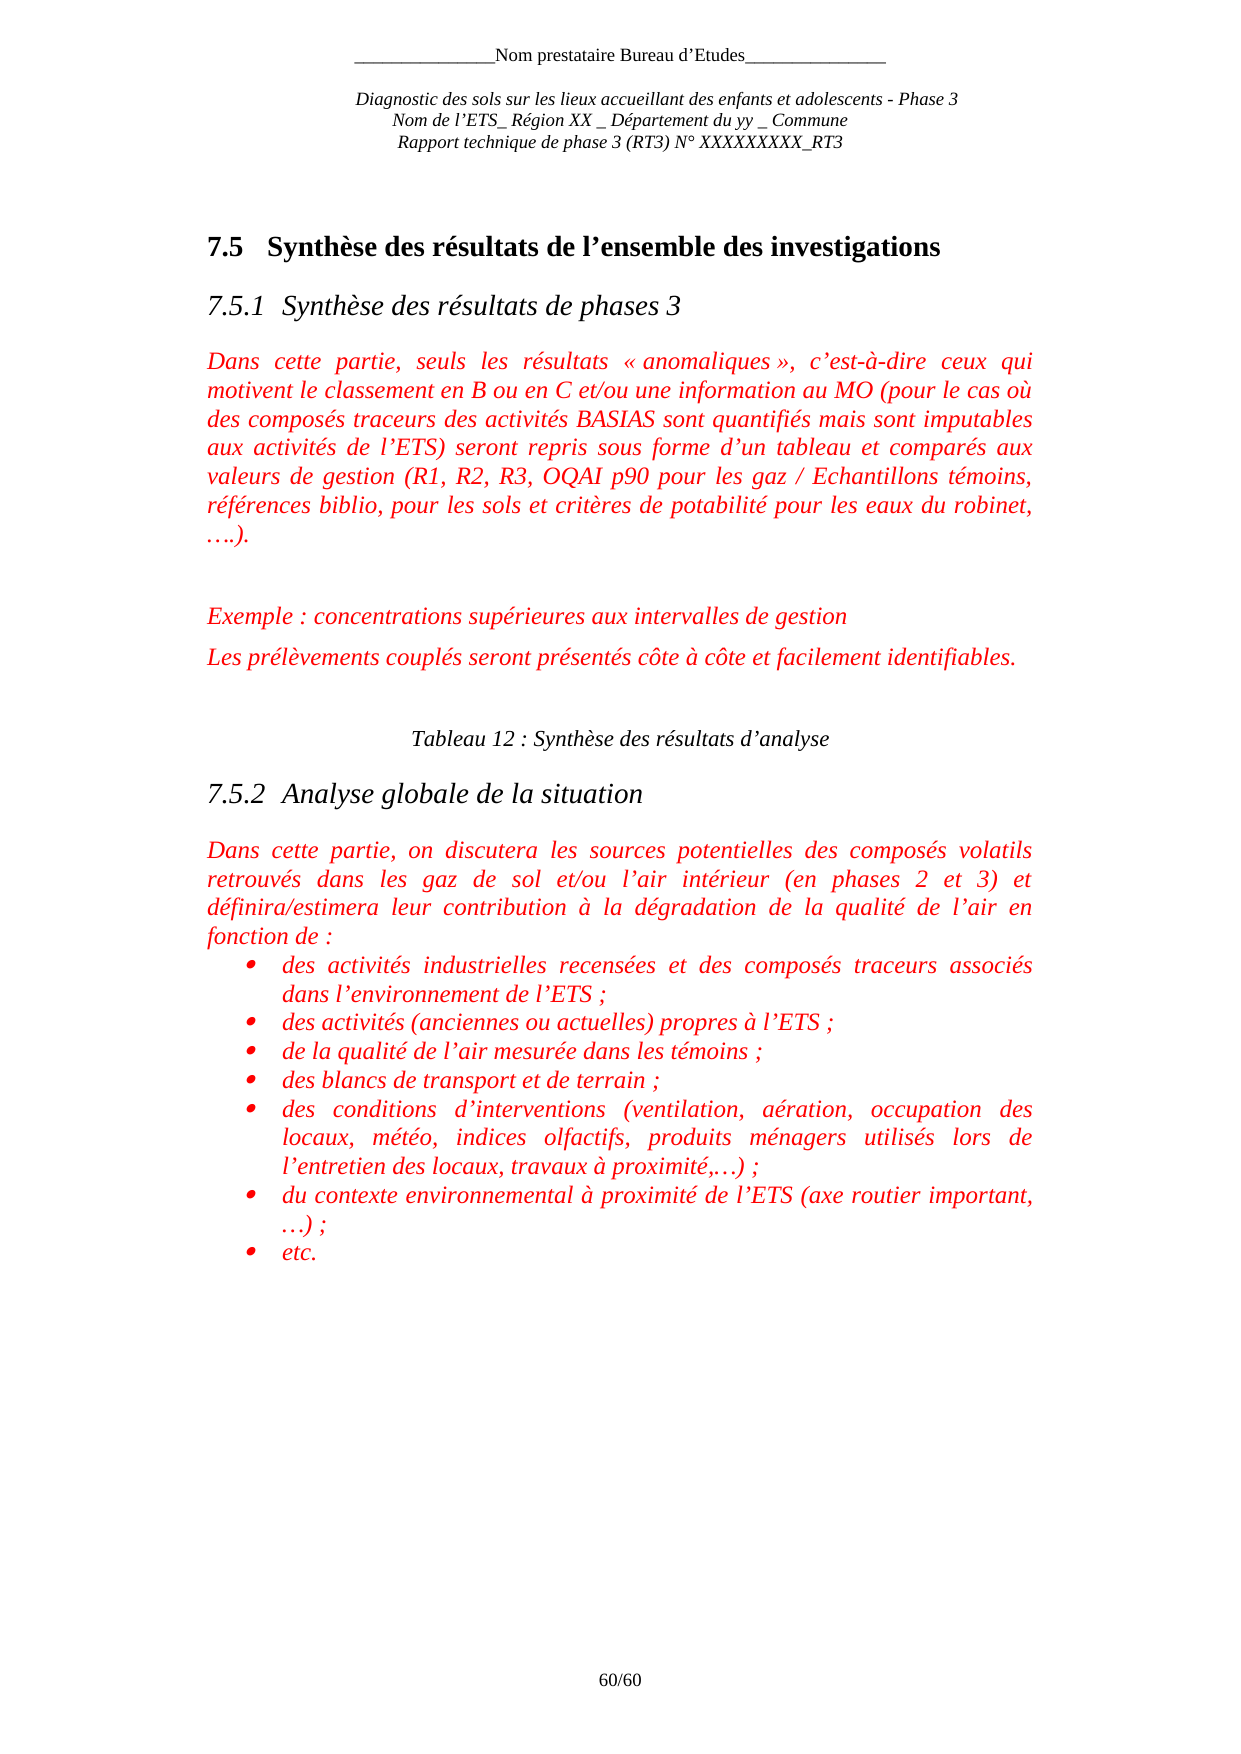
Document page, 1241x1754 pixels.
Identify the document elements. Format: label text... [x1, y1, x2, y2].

text Les prélèvements couplés seront présentés côte à côte et facilement identifiables. [207, 642, 1033, 671]
list des conditions d’interventions (ventilation, aération, occupation des locaux, météo, indices olfactifs, produits ménagers utilisés lors de l’entretien des locaux, travaux à proximité,…) ; [244, 1094, 1033, 1180]
text Dans cette partie, on discutera les sources potentielles des composés volatils retrouvés dans les gaz de sol et/ou l’air intérieur (en phases 2 et 3) et définira/estimera leur contribution à la dégradation de la qualité de l’air en fonction de : [207, 835, 1033, 950]
list des blancs de transport et de terrain ; [244, 1065, 1033, 1094]
list des activités industrielles recensées et des composés traceurs associés dans l’environnement de l’ETS ; [244, 950, 1033, 1007]
list des activités (anciennes ou actuelles) propres à l’ETS ; [244, 1007, 1033, 1036]
list du contexte environnemental à proximité de l’ETS (axe routier important,…) ; [244, 1180, 1033, 1237]
text Exemple : concentrations supérieures aux intervalles de gestion [207, 601, 1033, 630]
subtitle Synthèse des résultats de l’ensemble des investigations [207, 229, 1033, 263]
subtitle Synthèse des résultats de phases 3 [207, 288, 1033, 321]
text Tableau 12 : Synthèse des résultats d’analyse [207, 725, 1033, 751]
text Dans cette partie, seuls les résultats « anomaliques », c’est-à-dire ceux qui motivent le classement en B ou en C et/ou une information au MO (pour le cas où des composés traceurs des activités BASIAS sont quantifiés mais sont imputables aux activités de l’ETS) seront repris sous forme d’un tableau et comparés aux valeurs de gestion (R1, R2, R3, OQAI p90 pour les gaz / Echantillons témoins, références biblio, pour les sols et critères de potabilité pour les eaux du robinet, ….). [207, 346, 1033, 547]
list de la qualité de l’air mesurée dans les témoins ; [244, 1036, 1033, 1065]
list etc. [244, 1237, 1033, 1266]
subtitle Analyse globale de la situation [207, 776, 1033, 810]
